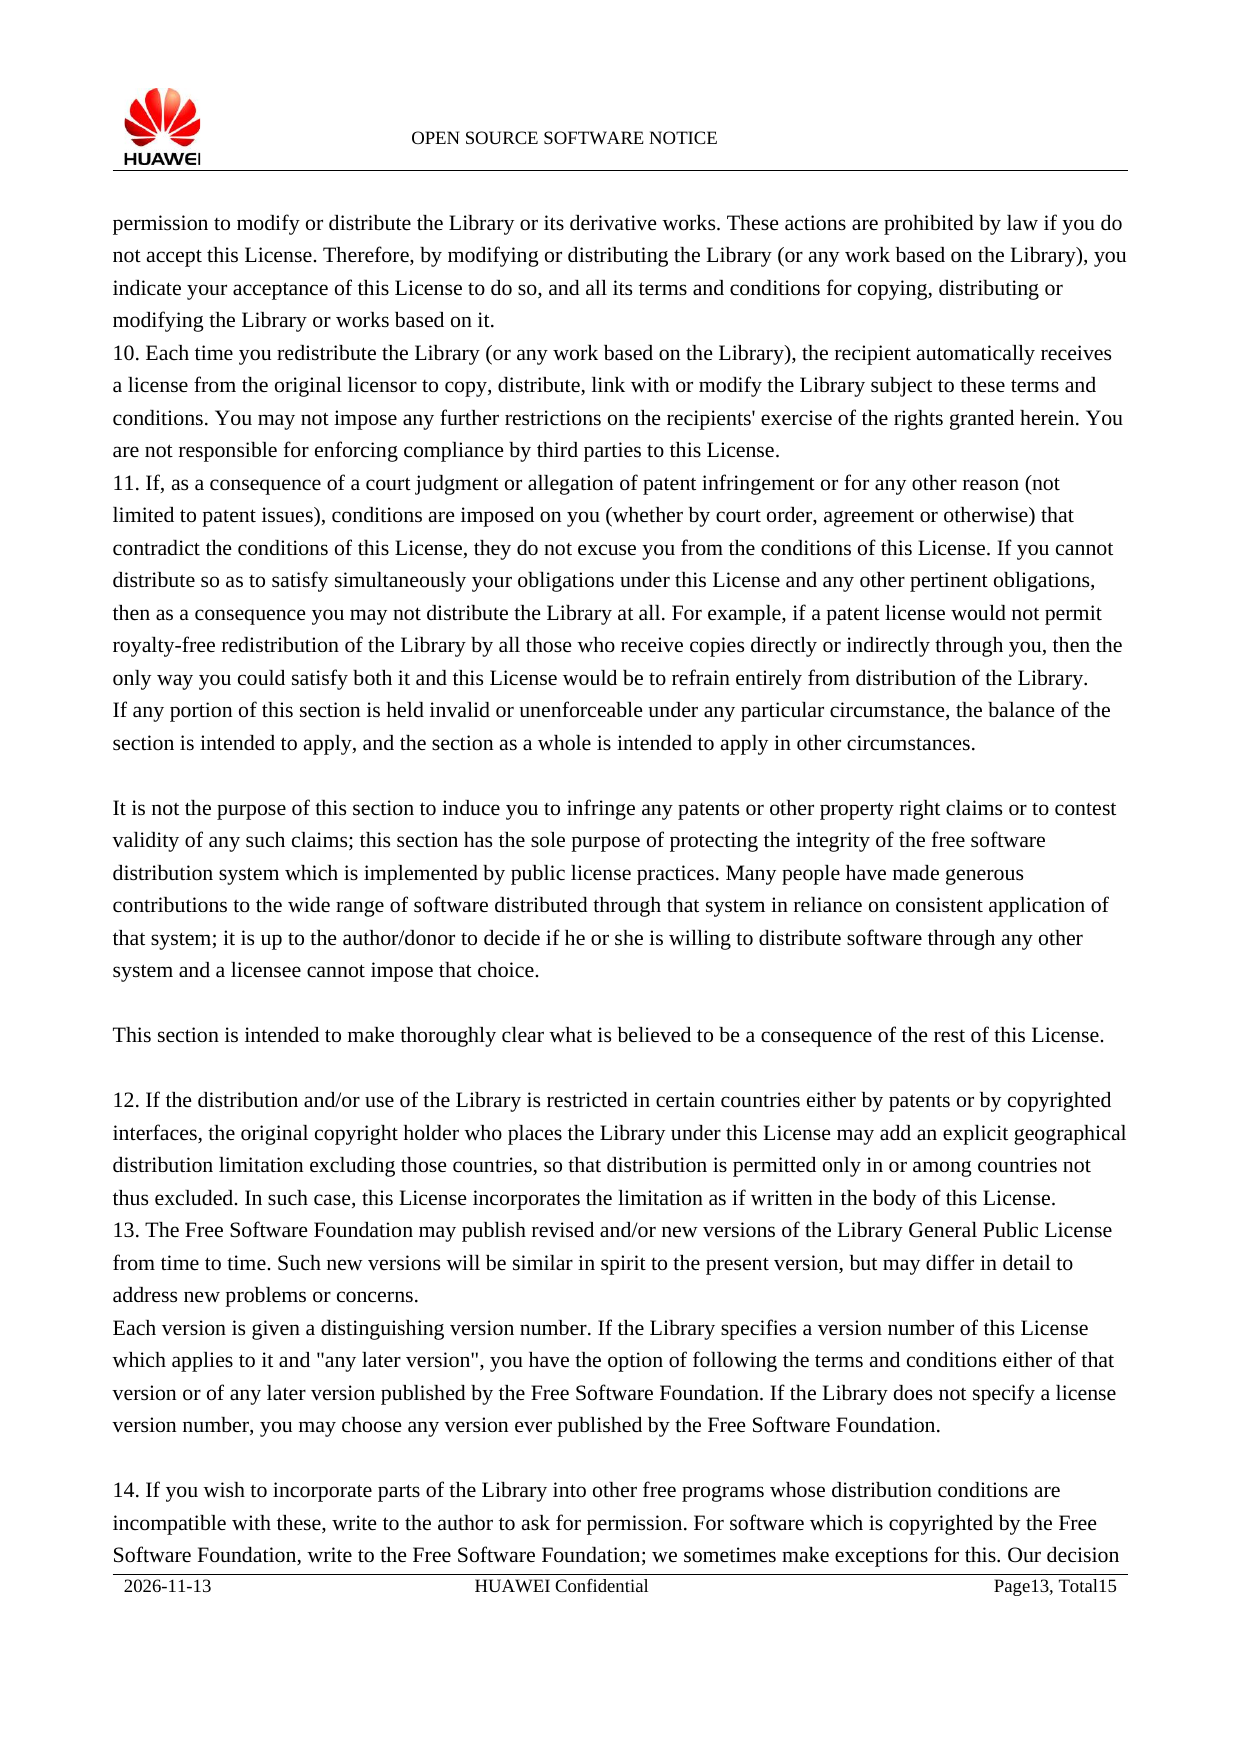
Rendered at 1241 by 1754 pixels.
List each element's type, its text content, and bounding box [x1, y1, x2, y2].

picture [124, 88, 201, 165]
